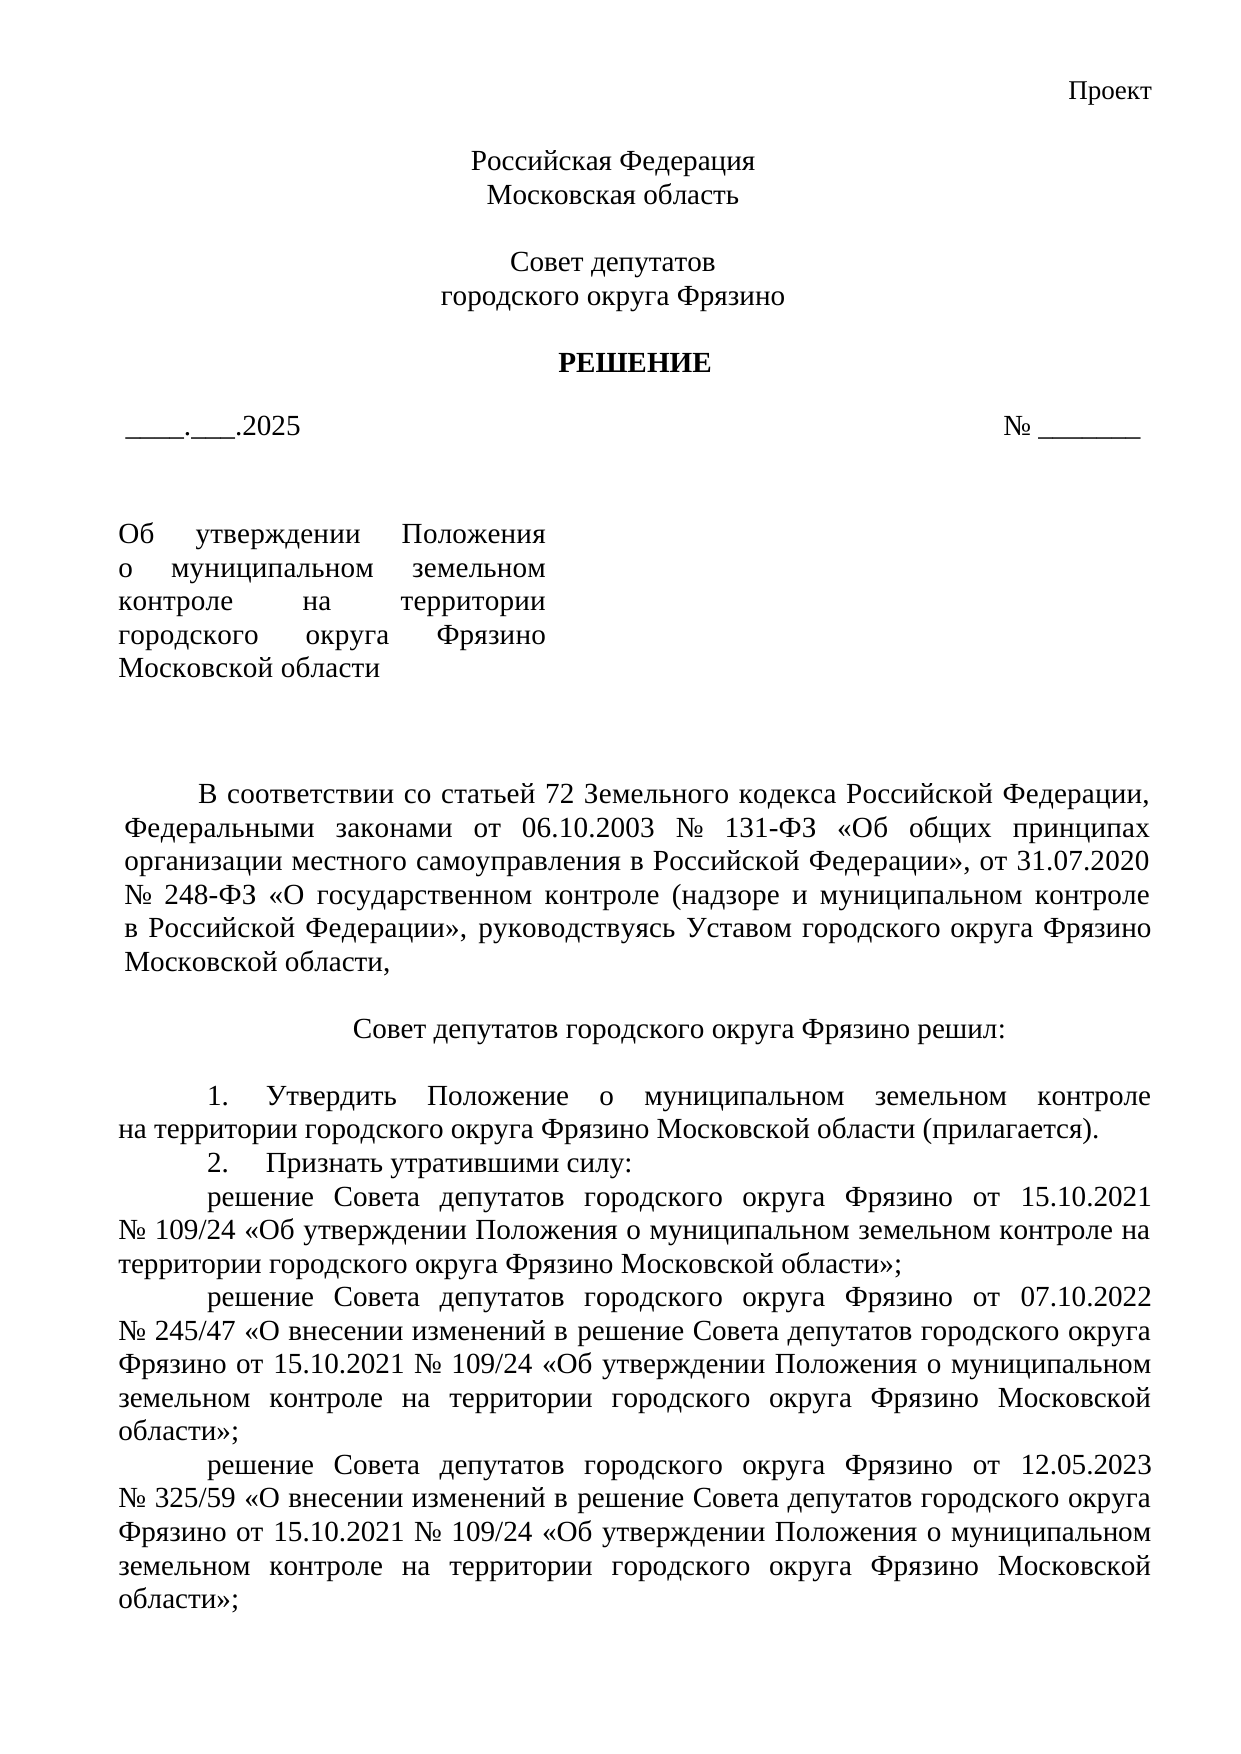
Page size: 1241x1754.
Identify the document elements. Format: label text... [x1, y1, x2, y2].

text решение Совета депутатов городского округа Фрязино от 12.05.2023 № 325/59 «О внесении изменений в решение Совета депутатов городского округа Фрязино от 15.10.2021 № 109/24 «Об утверждении Положения о муниципальном земельном контроле на территории городского округа Фрязино Московской области»; [118, 1447, 1152, 1615]
text решение Совета депутатов городского округа Фрязино от 15.10.2021 № 109/24 «Об утверждении Положения о муниципальном земельном контроле на территории городского округа Фрязино Московской области»; [118, 1179, 1152, 1279]
text Московская область [118, 177, 1107, 211]
list Проект [118, 74, 1152, 105]
text Совет депутатов [118, 244, 1107, 278]
text РЕШЕНИЕ [118, 345, 1152, 378]
text В соответствии со статьей 72 Земельного кодекса Российской Федерации, Федеральными законами от 06.10.2003 № 131-ФЗ «Об общих принципах организации местного самоуправления в Российской Федерации», от 31.07.2020 № 248-ФЗ «О государственном контроле (надзоре и муниципальном контроле в Российской Федерации», руководствуясь Уставом городского округа Фрязино Московской области, [124, 776, 1152, 977]
text ____.___.2025 № _______ [118, 408, 1152, 441]
text Совет депутатов городского округа Фрязино решил: [118, 1011, 1152, 1044]
list Признать утратившими силу: [118, 1145, 1152, 1179]
list Утвердить Положение о муниципальном земельном контроле на территории городского округа Фрязино Московской области (прилагается). [118, 1078, 1152, 1145]
text городского округа Фрязино [118, 278, 1107, 311]
text Об утверждении Положения о муниципальном земельном контроле на территории городского округа Фрязино Московской области [118, 516, 546, 684]
text решение Совета депутатов городского округа Фрязино от 07.10.2022 № 245/47 «О внесении изменений в решение Совета депутатов городского округа Фрязино от 15.10.2021 № 109/24 «Об утверждении Положения о муниципальном земельном контроле на территории городского округа Фрязино Московской области»; [118, 1279, 1152, 1447]
text Российская Федерация [118, 143, 1107, 177]
